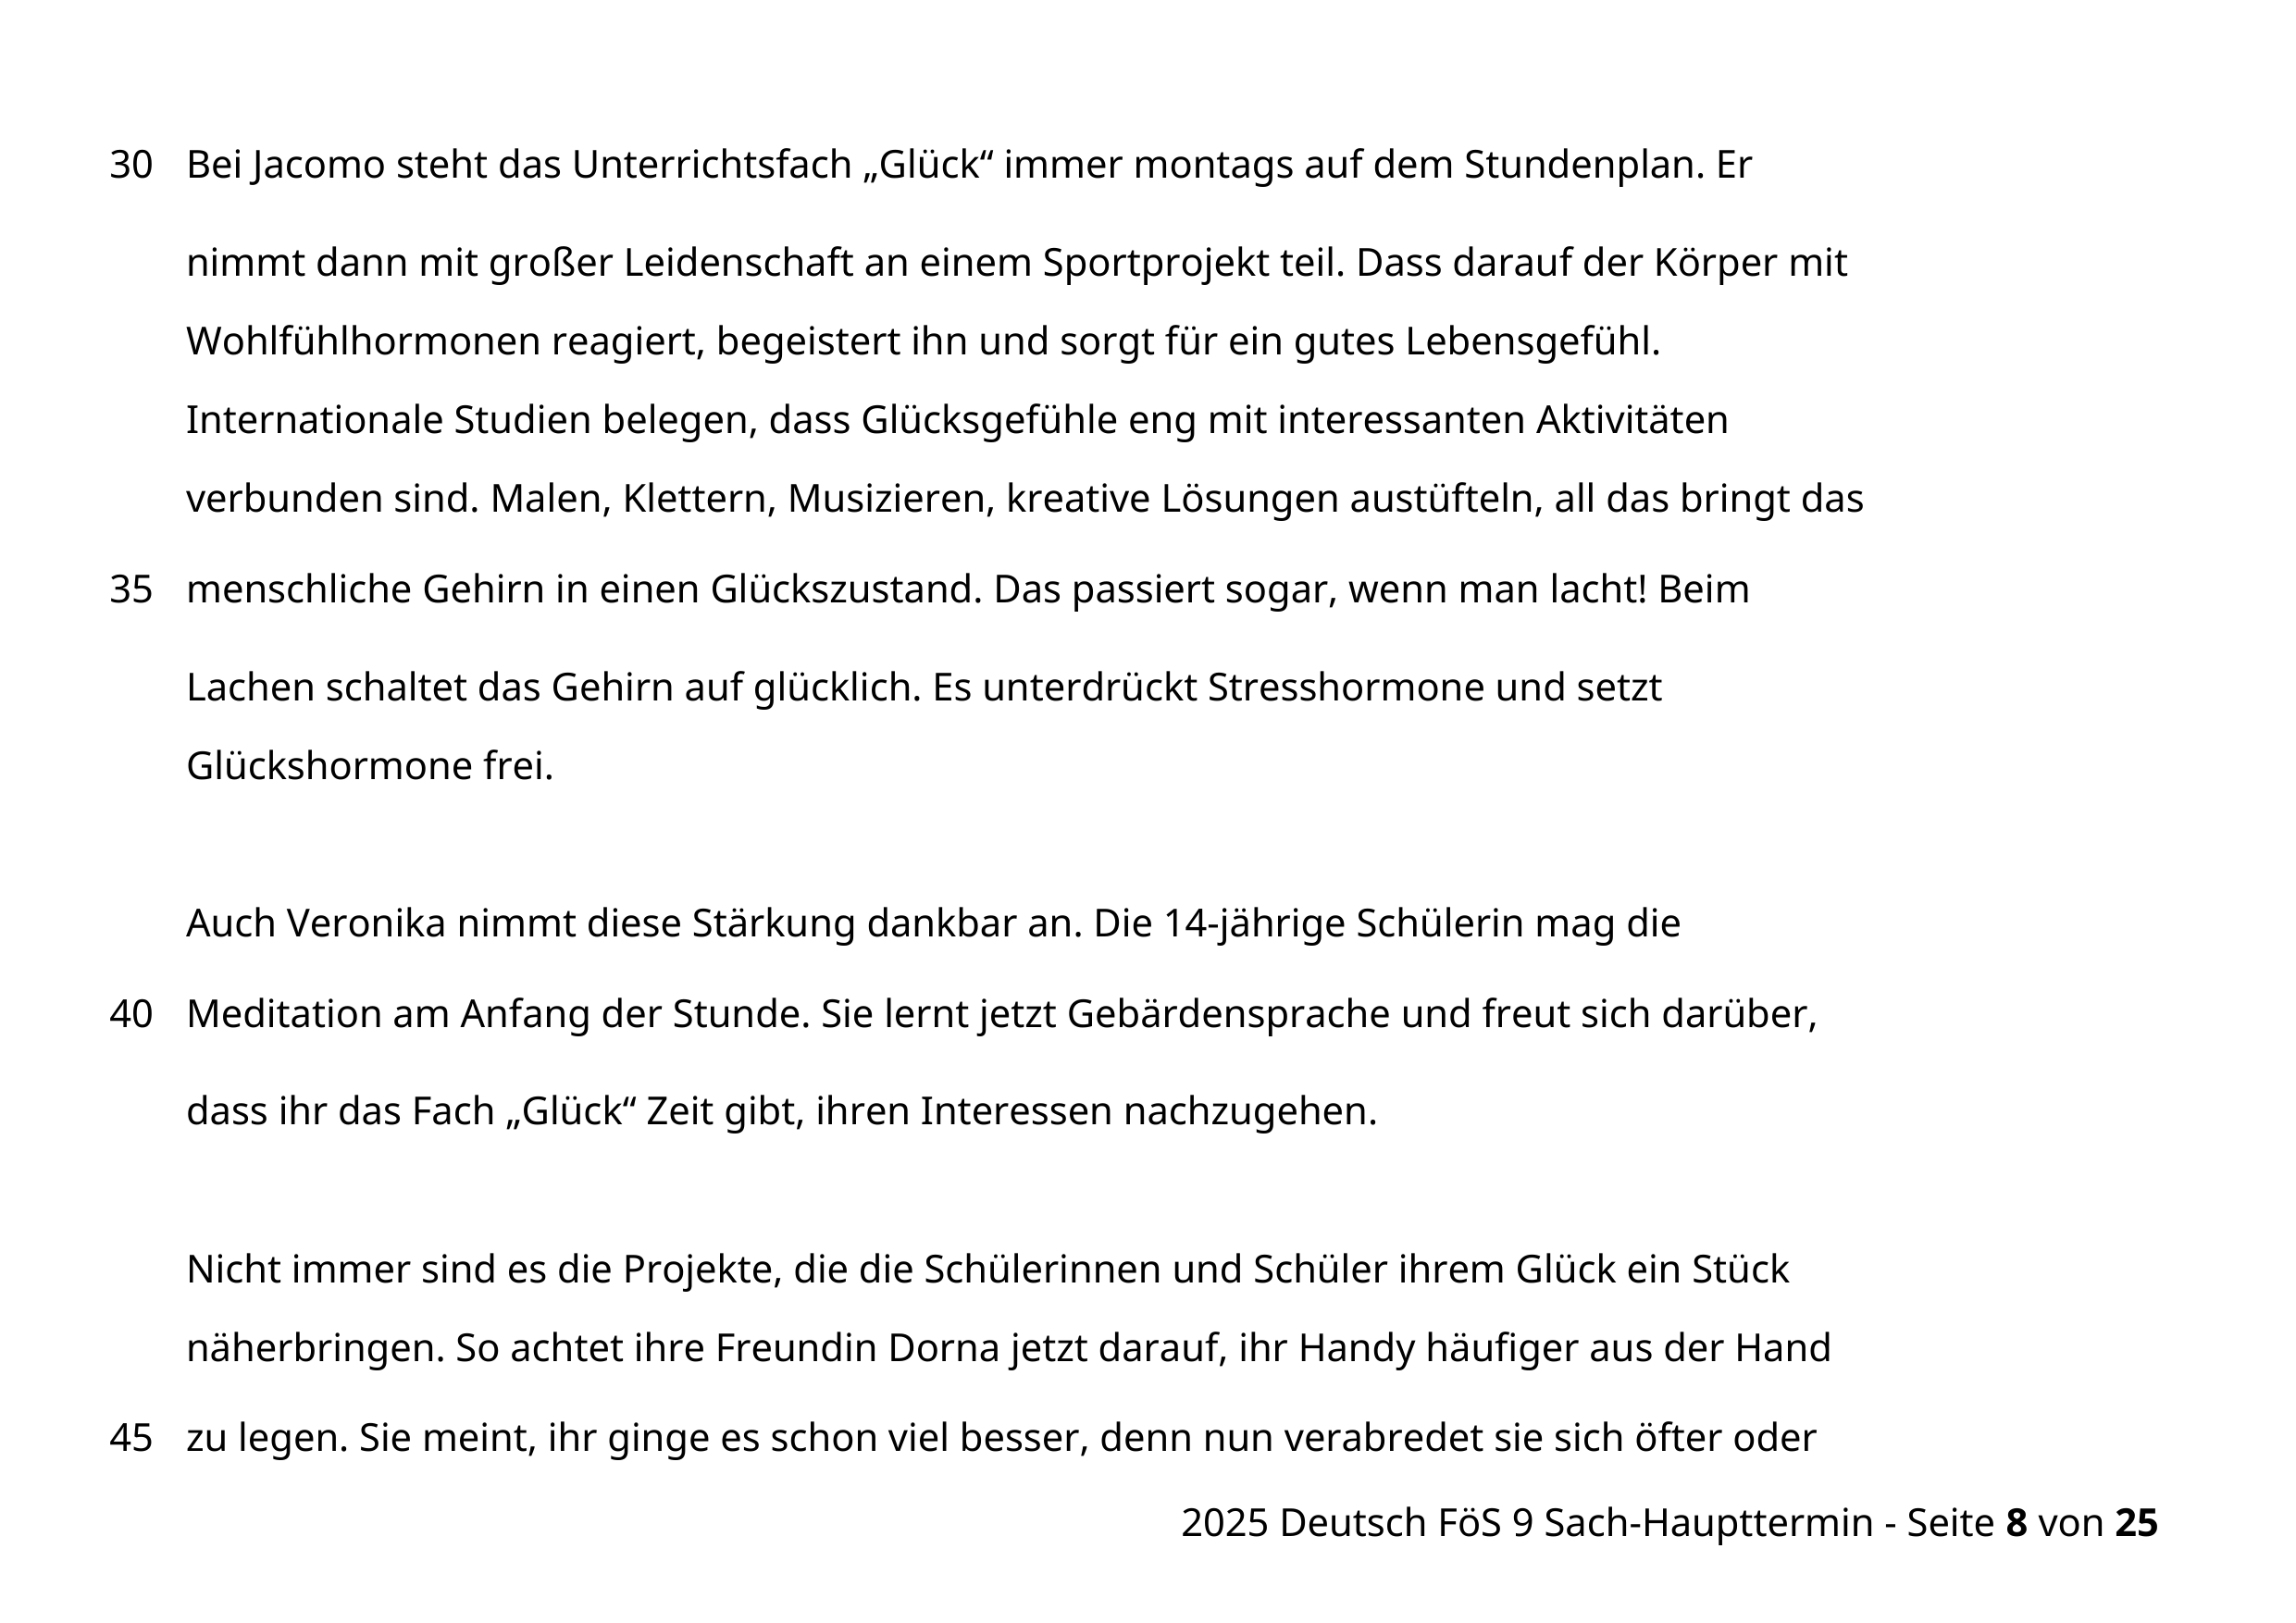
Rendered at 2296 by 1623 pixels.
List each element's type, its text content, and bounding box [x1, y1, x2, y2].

list Lachen schaltet das Gehirn auf glücklich. Es unterdrückt Stresshormone und setzt [186, 659, 2159, 712]
list Wohlfühlhormonen reagiert, begeistert ihn und sorgt für ein gutes Lebensgefühl. [186, 314, 2159, 365]
list dass ihr das Fach „Glück“ Zeit gibt, ihren Interessen nachzugehen. [186, 1084, 2159, 1136]
list Nicht immer sind es die Projekte, die die Schülerinnen und Schüler ihrem Glück ein Stück [186, 1241, 2159, 1294]
list 30 Bei Jacomo steht das Unterrichtsfach „Glück“ immer montags auf dem Stundenplan. Er [109, 137, 2159, 189]
list nimmt dann mit großer Leidenschaft an einem Sportprojekt teil. Dass darauf der Körper mit [186, 234, 2159, 287]
list Auch Veronika nimmt diese Stärkung dankbar an. Die 14-jährige Schülerin mag die [186, 896, 2159, 948]
list 45 zu legen. Sie meint, ihr ginge es schon viel besser, denn nun verabredet sie sich öfter oder [109, 1410, 2159, 1463]
list Glückshormone frei. [186, 737, 2159, 790]
list 35 menschliche Gehirn in einen Glückszustand. Das passiert sogar, wenn man lacht! Beim [109, 561, 2159, 613]
list Internationale Studien belegen, dass Glücksgefühle eng mit interessanten Aktivitäten [186, 392, 2159, 445]
list verbunden sind. Malen, Klettern, Musizieren, kreative Lösungen austüfteln, all das bringt das [186, 471, 2159, 524]
list näherbringen. So achtet ihre Freundin Dorna jetzt darauf, ihr Handy häufiger aus der Hand [186, 1320, 2159, 1372]
list 40 Meditation am Anfang der Stunde. Sie lernt jetzt Gebärdensprache und freut sich darüber, [109, 985, 2159, 1038]
